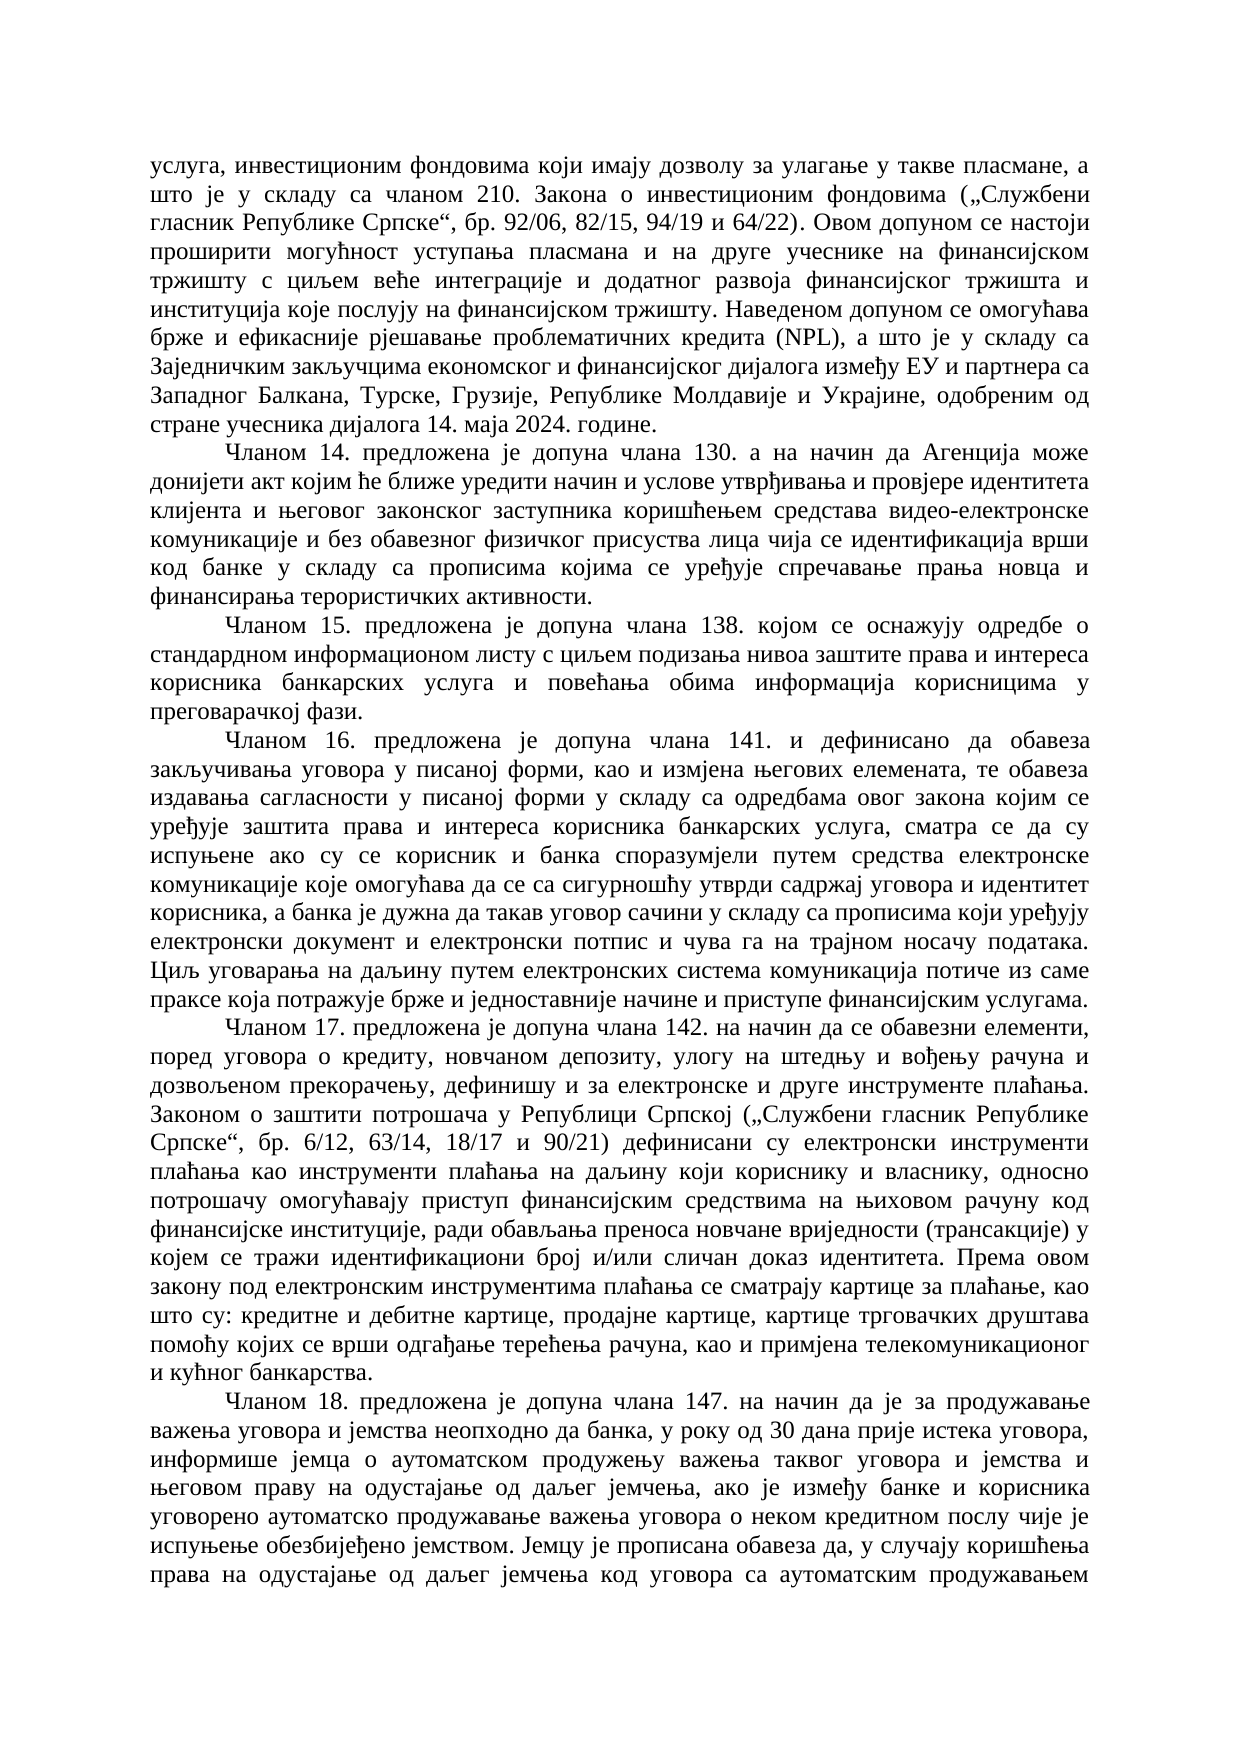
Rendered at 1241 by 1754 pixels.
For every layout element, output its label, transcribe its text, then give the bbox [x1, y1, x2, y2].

text Чланом 15. предложена је допуна члана 138. којом се оснажују одредбе о стандардном информационом листу с циљем подизања нивоа заштите права и интереса корисника банкарских услуга и повећања обима информација корисницима у преговарачкој фази. [150, 610, 1090, 725]
text Чланом 16. предложена је допуна члана 141. и дефинисано да обавеза закључивања уговора у писаној форми, као и измјена његових елемената, те обавеза издавања сагласности у писаној форми у складу са одредбама овог закона којим се уређује заштита права и интереса корисника банкарских услуга, сматра се да су испуњене ако су се корисник и банка споразумјели путем средства електронске комуникације које омогућава да се са сигурношћу утврди садржај уговора и идентитет корисника, а банка је дужна да такав уговор сачини у складу са прописима који уређују електронски документ и електронски потпис и чува га на трајном носачу података. Циљ уговарања на даљину путем електронских система комуникација потиче из саме праксе која потражује брже и једноставније начине и приступе финансијским услугама. [150, 725, 1090, 1012]
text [150, 150, 1090, 437]
text Чланом 14. предложена је допуна члана 130. а на начин да Агенција може донијети акт којим ће ближе уредити начин и услове утврђивања и провјере идентитета клијента и његовог законског заступника коришћењем средстава видео-електронске комуникације и без обавезног физичког присуства лица чија се идентификација врши код банке у складу са прописима којима се уређује спречавање прања новца и финансирања терористичких активности. [150, 437, 1090, 610]
text Чланом 17. предложена је допуна члана 142. на начин да се обавезни елементи, поред уговора о кредиту, новчаном депозиту, улогу на штедњу и вођењу рачуна и дозвољеном прекорачењу, дефинишу и за електронске и друге инструменте плаћања. Законом о заштити потрошача у Републици Српској („Службени гласник Републике Српске“, бр. 6/12, 63/14, 18/17 и 90/21) дефинисани су електронски инструменти плаћања као инструменти плаћања на даљину који кориснику и власнику, односно потрошачу омогућавају приступ финансијским средствима на њиховом рачуну код финансијске институције, ради обављања преноса новчане вриједности (трансакције) у којем се тражи идентификациони број и/или сличан доказ идентитета. Према овом закону под електронским инструментима плаћања се сматрају картице за плаћање, као што су: кредитне и дебитне картице, продајне картице, картице трговачких друштава помоћу којих се врши одгађање терећења рачуна, као и примјена телекомуникационог и кућног банкарства. [150, 1012, 1090, 1386]
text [150, 1386, 1090, 1587]
